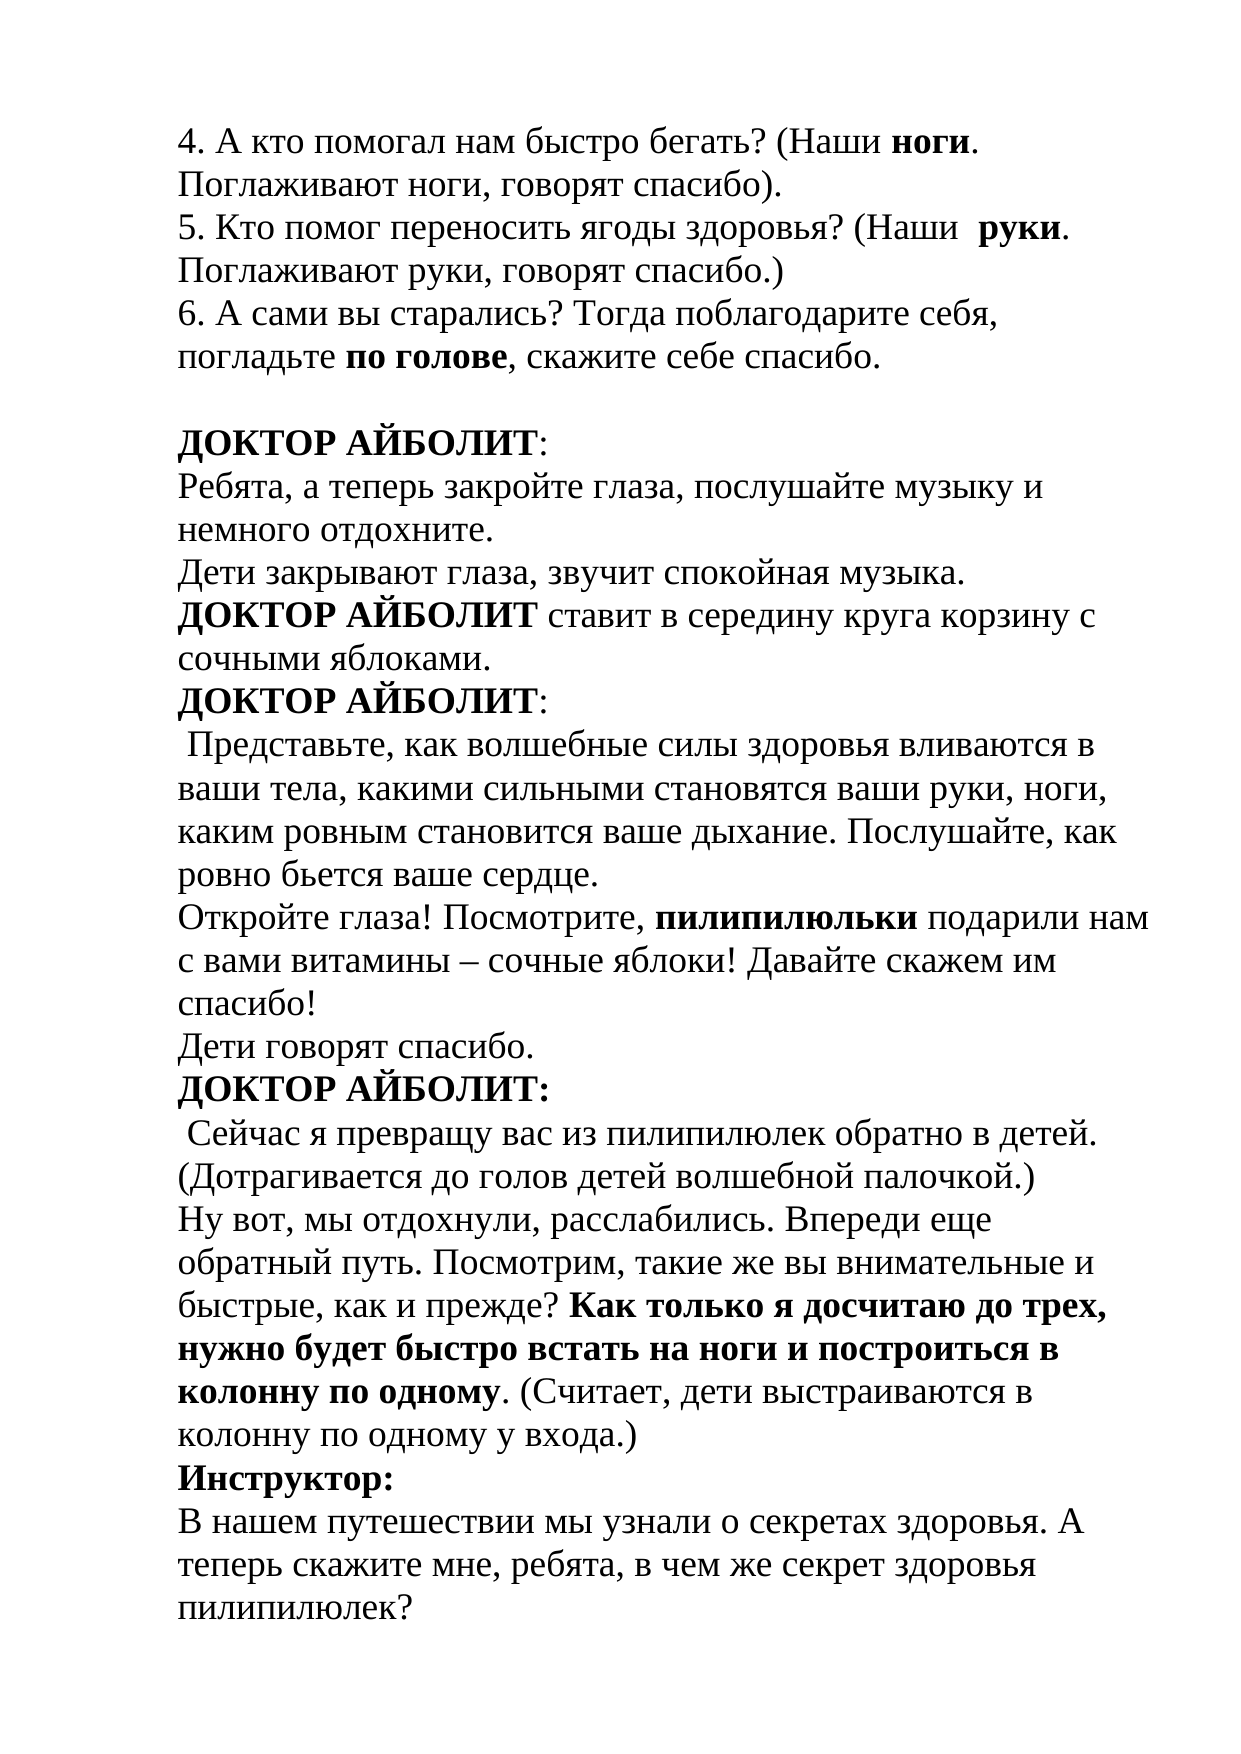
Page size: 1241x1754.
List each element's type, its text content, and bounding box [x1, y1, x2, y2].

text 6. А сами вы старались? Тогда поблагодарите себя, погладьте по голове, скажите себе спасибо. [177, 291, 1152, 377]
text Дети говорят спасибо. [177, 1024, 1152, 1067]
text Представьте, как волшебные силы здоровья вливаются в ваши тела, какими сильными становятся ваши руки, ноги, каким ровным становится ваше дыхание. Послушайте, как ровно бьется ваше сердце. [177, 722, 1152, 894]
text Инструктор: [177, 1455, 1152, 1498]
text Ребята, а теперь закройте глаза, послушайте музыку и немного отдохните. [177, 463, 1152, 549]
text ДОКТОР АЙБОЛИТ: [177, 420, 1152, 463]
text 5. Кто помог переносить ягоды здоровья? (Наши руки. Поглаживают руки, говорят спасибо.) [177, 204, 1152, 291]
text Откройте глаза! Посмотрите, пилипилюльки подарили нам с вами витамины – сочные яблоки! Давайте скажем им спасибо! [177, 894, 1152, 1024]
text В нашем путешествии мы узнали о секретах здоровья. А теперь скажите мне, ребята, в чем же секрет здоровья пилипилюлек? [177, 1498, 1152, 1627]
text ДОКТОР АЙБОЛИТ ставит в середину круга корзину с сочными яблоками. [177, 592, 1152, 679]
text Дети закрывают глаза, звучит спокойная музыка. [177, 549, 1152, 592]
text 4. А кто помогал нам быстро бегать? (Наши ноги. Поглаживают ноги, говорят спасибо). [177, 118, 1152, 204]
text ДОКТОР АЙБОЛИТ: [177, 679, 1152, 722]
text Ну вот, мы отдохнули, расслабились. Впереди еще обратный путь. Посмотрим, такие же вы внимательные и быстрые, как и прежде? Как только я досчитаю до трех, нужно будет быстро встать на ноги и построиться в колонну по одному. (Считает, дети выстраиваются в колонну по одному у входа.) [177, 1196, 1152, 1455]
text Сейчас я превращу вас из пилипилюлек обратно в детей. (Дотрагивается до голов детей волшебной палочкой.) [177, 1110, 1152, 1196]
text ДОКТОР АЙБОЛИТ: [177, 1067, 1152, 1110]
